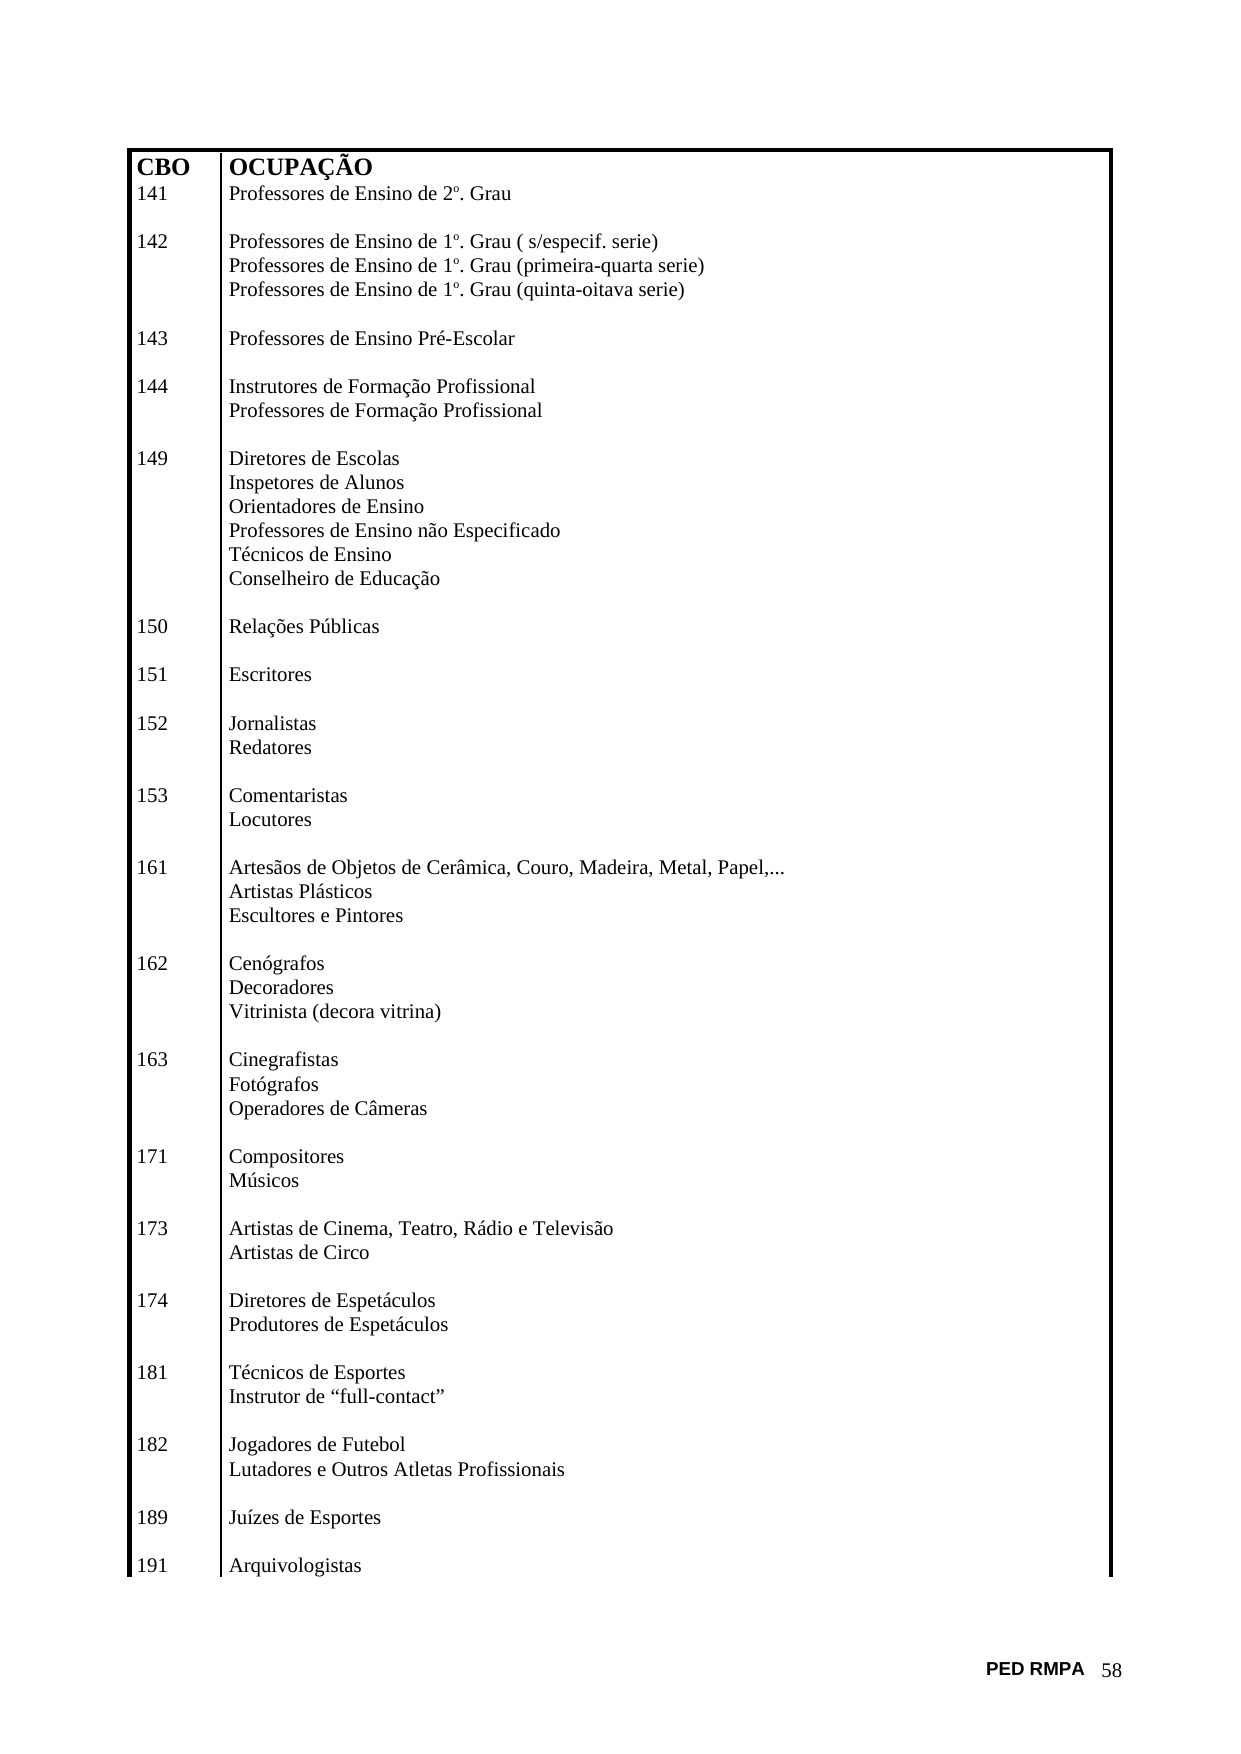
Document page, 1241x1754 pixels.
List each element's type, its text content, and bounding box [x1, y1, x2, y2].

table_cell 152 [132, 711, 220, 783]
table_cell 182 [132, 1433, 220, 1504]
table_cell 162 [132, 951, 220, 1047]
table_cell Cenógrafos Decoradores Vitrinista (decora vitrina) [222, 951, 1109, 1047]
table_cell Instrutores de Formação Profissional Professores de Formação Profissional [222, 374, 1109, 446]
table_cell Diretores de Escolas Inspetores de Alunos Orientadores de Ensino Professores de Ensino não Especificado Técnicos de Ensino Conselheiro de Educação [222, 446, 1109, 614]
table_cell Compositores Músicos [222, 1144, 1109, 1216]
table_cell 149 [132, 446, 220, 614]
table_header OCUPAÇÃO [222, 152, 1109, 181]
table_cell Cinegrafistas Fotógrafos Operadores de Câmeras [222, 1048, 1109, 1144]
table_cell Jornalistas Redatores [222, 711, 1109, 783]
table_cell Diretores de Espetáculos Produtores de Espetáculos [222, 1288, 1109, 1360]
table_cell 163 [132, 1048, 220, 1144]
table_cell Relações Públicas [222, 614, 1109, 662]
table_cell 141 [132, 181, 220, 229]
table_cell 153 [132, 783, 220, 855]
table_cell 173 [132, 1216, 220, 1288]
table_cell 161 [132, 855, 220, 951]
table_cell 191 [132, 1553, 220, 1577]
table_cell Professores de Ensino de 2o. Grau [222, 181, 1109, 229]
table_cell 142 [132, 229, 220, 326]
table_cell 150 [132, 614, 220, 662]
table_cell Jogadores de Futebol Lutadores e Outros Atletas Profissionais [222, 1433, 1109, 1504]
table_cell Professores de Ensino de 1o. Grau ( s/especif. serie) Professores de Ensino de 1o. Grau (primeira-quarta serie) Professores de Ensino de 1o. Grau (quinta-oitava serie) [222, 229, 1109, 326]
table_cell Artistas de Cinema, Teatro, Rádio e Televisão Artistas de Circo [222, 1216, 1109, 1288]
table_cell Técnicos de Esportes Instrutor de “full-contact” [222, 1360, 1109, 1432]
table_cell Professores de Ensino Pré-Escolar [222, 326, 1109, 374]
table_cell 181 [132, 1360, 220, 1432]
table_cell 174 [132, 1288, 220, 1360]
table_header CBO [132, 152, 221, 181]
table_cell 189 [132, 1505, 220, 1553]
table_cell 143 [132, 326, 220, 374]
table_cell Artesãos de Objetos de Cerâmica, Couro, Madeira, Metal, Papel,... Artistas Plásticos Escultores e Pintores [222, 855, 1109, 951]
table_cell 144 [132, 374, 220, 446]
table_cell 171 [132, 1144, 220, 1216]
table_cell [222, 1553, 1109, 1577]
table_cell Juízes de Esportes [222, 1505, 1109, 1553]
table_cell Escritores [222, 663, 1109, 711]
table_cell Comentaristas Locutores [222, 783, 1109, 855]
table_cell 151 [132, 663, 220, 711]
